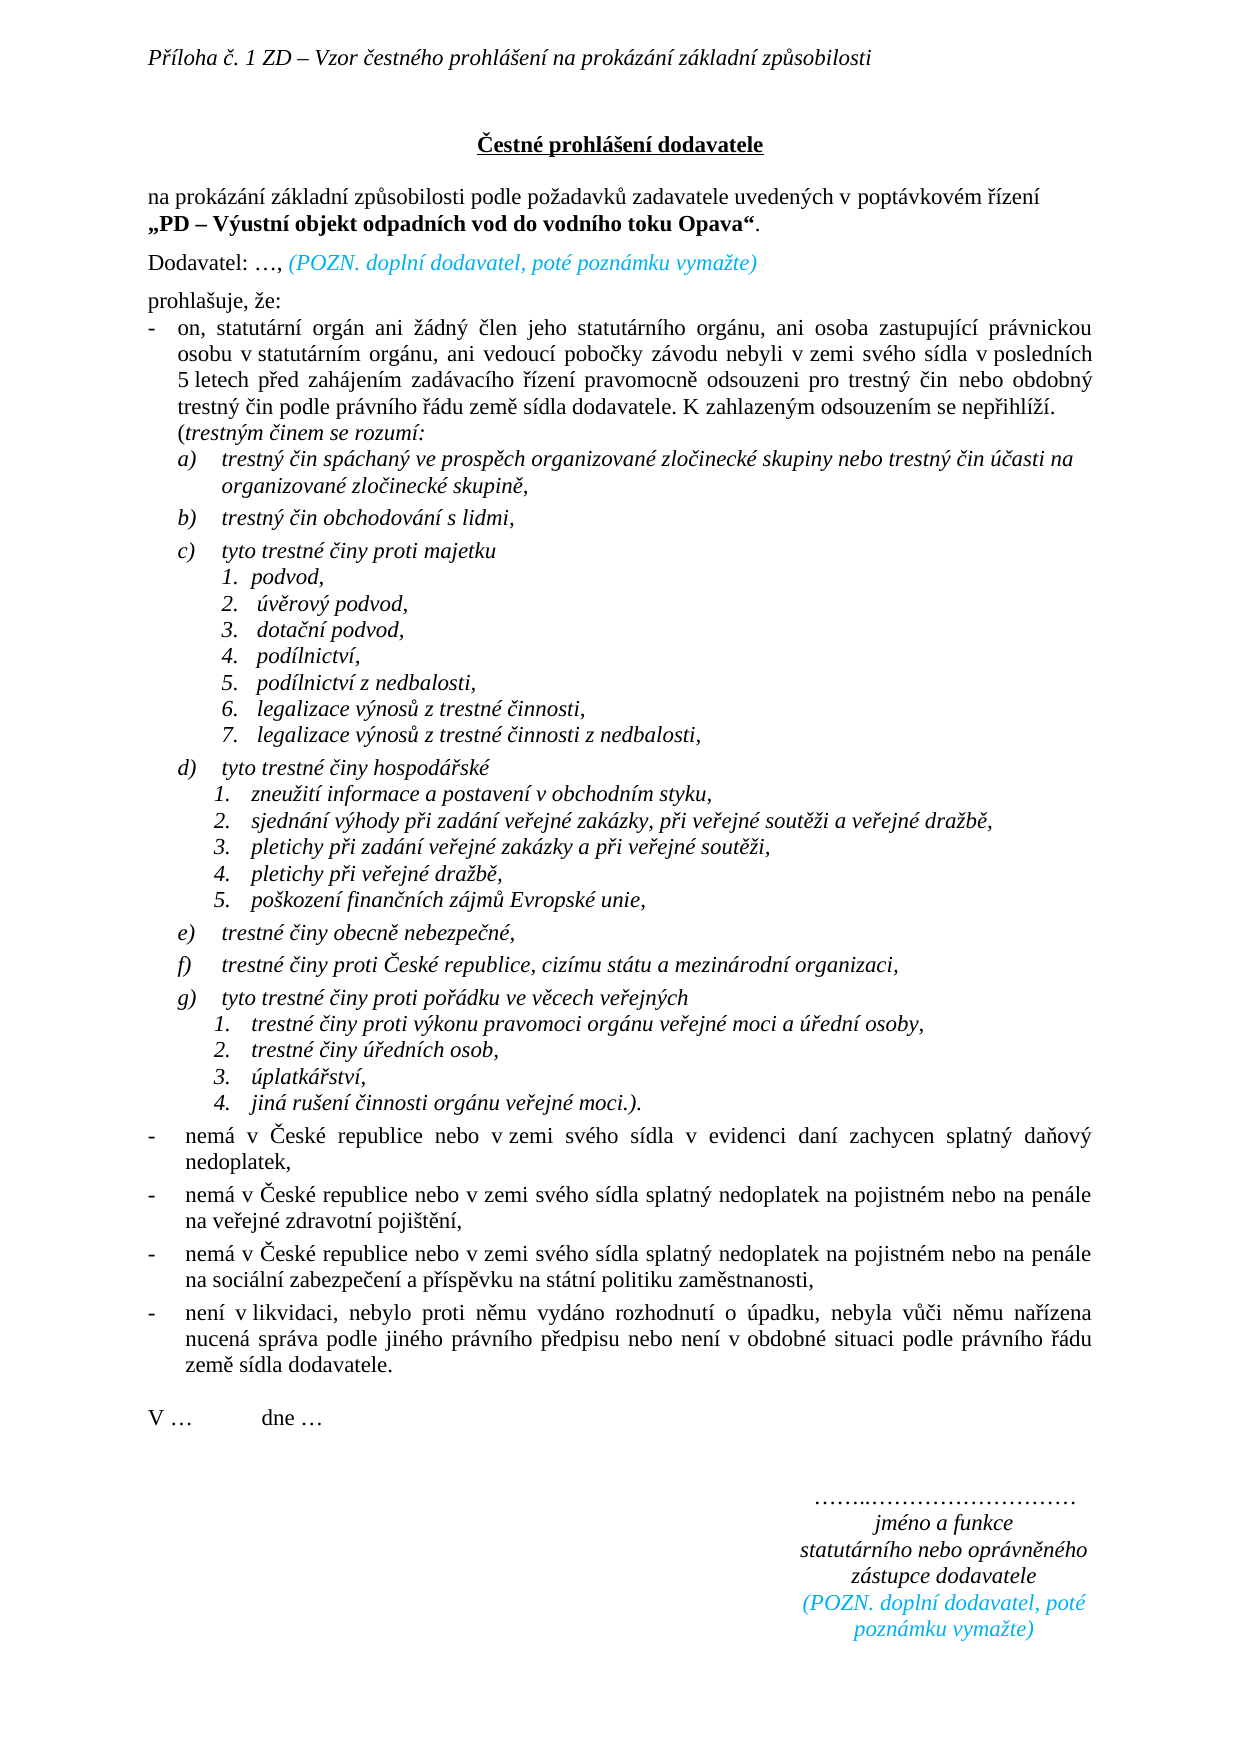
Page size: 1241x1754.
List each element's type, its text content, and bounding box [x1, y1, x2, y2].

list legalizace výnosů z trestné činnosti z nedbalosti, [221, 722, 1093, 748]
text f) trestné činy proti České republice, cizímu státu a mezinárodní organizaci, [177, 951, 1093, 977]
text d) tyto trestné činy hospodářské [177, 754, 1093, 781]
list pletichy při zadání veřejné zakázky a při veřejné soutěži, [213, 833, 1093, 859]
list podílnictví, [221, 642, 1093, 669]
text (POZN. doplní dodavatel, poté poznámku vymažte) [797, 1588, 1093, 1641]
list nemá v České republice nebo v zemi svého sídla splatný nedoplatek na pojistném nebo na penále na veřejné zdravotní pojištění, [148, 1181, 1093, 1233]
text ……..……………………… [797, 1483, 1093, 1509]
subtitle Čestné prohlášení dodavatele [148, 131, 1093, 157]
list podílnictví z nedbalosti, [221, 669, 1093, 695]
text a) trestný čin spáchaný ve prospěch organizované zločinecké skupiny nebo trestný čin účasti na organizované zločinecké skupině, [177, 446, 1093, 498]
list trestné činy úředních osob, [213, 1036, 1093, 1063]
list jiná rušení činnosti orgánu veřejné moci.). [213, 1089, 1093, 1116]
text Dodavatel: …, (POZN. doplní dodavatel, poté poznámku vymažte) [148, 248, 1093, 275]
text V … dne … [148, 1404, 1093, 1430]
list úplatkářství, [213, 1063, 1093, 1089]
text prohlašuje, že: [148, 287, 1093, 314]
text jméno a funkce [797, 1509, 1093, 1536]
list není v likvidaci, nebylo proti němu vydáno rozhodnutí o úpadku, nebyla vůči němu nařízena nucená správa podle jiného právního předpisu nebo není v obdobné situaci podle právního řádu země sídla dodavatele. [148, 1299, 1093, 1378]
text „PD – Výustní objekt odpadních vod do vodního toku Opava“. [148, 210, 1093, 236]
list podvod, [221, 563, 1093, 590]
list nemá v České republice nebo v zemi svého sídla v evidenci daní zachycen splatný daňový nedoplatek, [148, 1122, 1093, 1174]
list poškození finančních zájmů Evropské unie, [213, 886, 1093, 912]
list sjednání výhody při zadání veřejné zakázky, při veřejné soutěži a veřejné dražbě, [213, 807, 1093, 833]
text statutárního nebo oprávněného [797, 1536, 1093, 1562]
list dotační podvod, [221, 616, 1093, 642]
list trestné činy proti výkonu pravomoci orgánu veřejné moci a úřední osoby, [213, 1010, 1093, 1036]
text na prokázání základní způsobilosti podle požadavků zadavatele uvedených v poptávkovém řízení [148, 183, 1093, 210]
list nemá v České republice nebo v zemi svého sídla splatný nedoplatek na pojistném nebo na penále na sociální zabezpečení a příspěvku na státní politiku zaměstnanosti, [148, 1240, 1093, 1292]
list legalizace výnosů z trestné činnosti, [221, 695, 1093, 722]
text e) trestné činy obecně nebezpečné, [177, 918, 1093, 945]
text b) trestný čin obchodování s lidmi, [177, 504, 1093, 531]
list úvěrový podvod, [221, 590, 1093, 616]
list zneužití informace a postavení v obchodním styku, [213, 781, 1093, 807]
list pletichy při veřejné dražbě, [213, 859, 1093, 886]
text c) tyto trestné činy proti majetku [177, 537, 1093, 563]
list on, statutární orgán ani žádný člen jeho statutárního orgánu, ani osoba zastupující právnickou osobu v statutárním orgánu, ani vedoucí pobočky závodu nebyli v zemi svého sídla v posledních 5 letech před zahájením zadávacího řízení pravomocně odsouzeni pro trestný čin nebo obdobný trestný čin podle právního řádu země sídla dodavatele. K zahlazeným odsouzením se nepřihlíží. [148, 314, 1093, 419]
text (trestným činem se rozumí: [177, 419, 1093, 446]
text zástupce dodavatele [797, 1562, 1093, 1588]
text g) tyto trestné činy proti pořádku ve věcech veřejných [177, 984, 1093, 1010]
